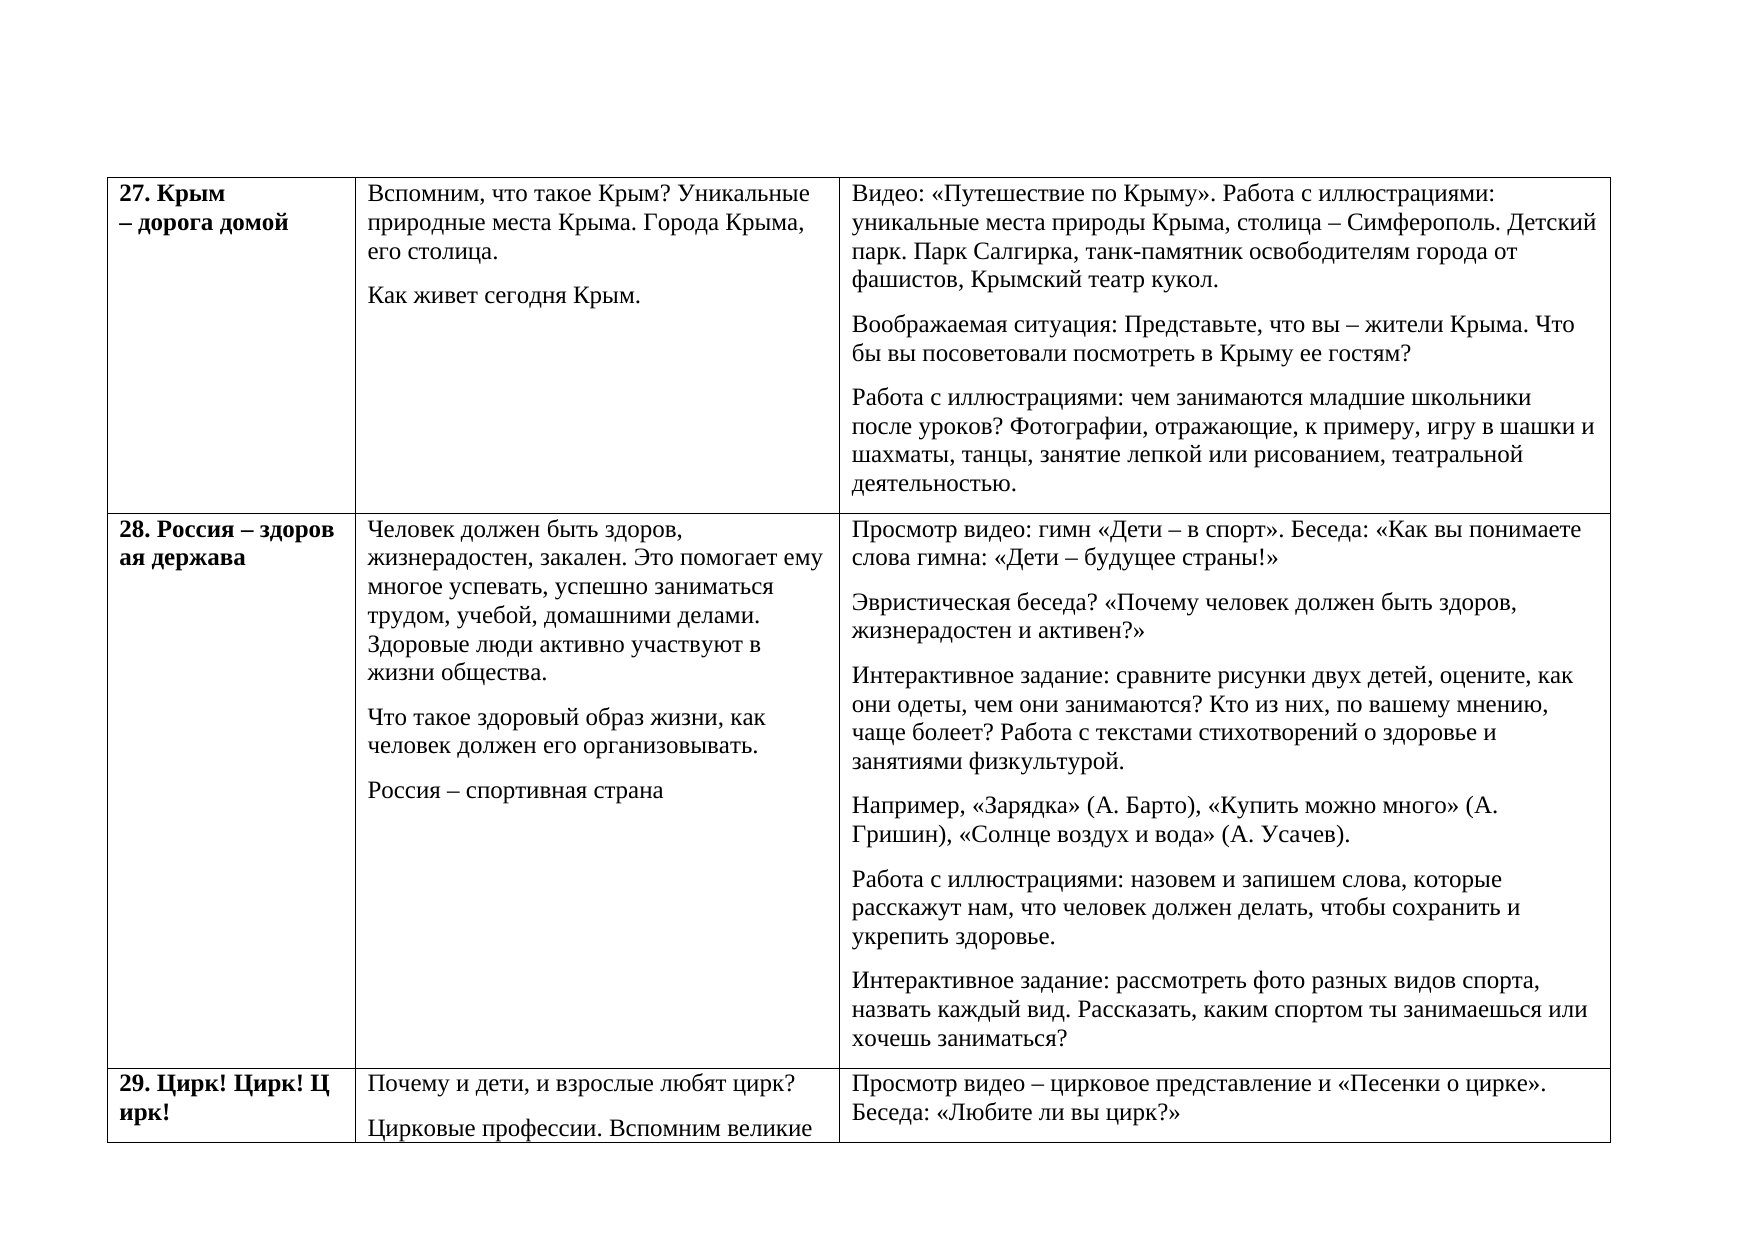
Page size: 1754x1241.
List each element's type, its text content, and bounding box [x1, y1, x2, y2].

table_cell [840, 1069, 1610, 1142]
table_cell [108, 1069, 355, 1142]
table_cell Видео: «Путешествие по Крыму». Работа с иллюстрациями: уникальные места природы Крыма, столица – Симферополь. Детский парк. Парк Салгирка, танк-памятник освободителям города от фашистов, Крымский театр кукол. Воображаемая ситуация: Представьте, что вы – жители Крыма. Что бы вы посоветовали посмотреть в Крыму ее гостям? Работа с иллюстрациями: чем занимаются младшие школьники после уроков? Фотографии, отражающие, к примеру, игру в шашки и шахматы, танцы, занятие лепкой или рисованием, театральной деятельностью. [840, 178, 1610, 513]
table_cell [356, 1069, 839, 1142]
table_cell Вспомним, что такое Крым? Уникальные природные места Крыма. Города Крыма, его столица. Как живет сегодня Крым. [356, 178, 839, 513]
table_cell Человек должен быть здоров, жизнерадостен, закален. Это помогает ему многое успевать, успешно заниматься трудом, учебой, домашними делами. Здоровые люди активно участвуют в жизни общества. Что такое здоровый образ жизни, как человек должен его организовывать. Россия – спортивная страна [356, 514, 839, 1067]
table_cell 27. Крым – дорога домой [108, 178, 355, 513]
table_cell 28. Россия – здоровая держава [108, 514, 355, 1067]
table_cell Просмотр видео: гимн «Дети – в спорт». Беседа: «Как вы понимаете слова гимна: «Дети – будущее страны!» Эвристическая беседа? «Почему человек должен быть здоров, жизнерадостен и активен?» Интерактивное задание: сравните рисунки двух детей, оцените, как они одеты, чем они занимаются? Кто из них, по вашему мнению, чаще болеет? Работа с текстами стихотворений о здоровье и занятиями физкультурой. Например, «Зарядка» (А. Барто), «Купить можно много» (А. Гришин), «Солнце воздух и вода» (А. Усачев). Работа с иллюстрациями: назовем и запишем слова, которые расскажут нам, что человек должен делать, чтобы сохранить и укрепить здоровье. Интерактивное задание: рассмотреть фото разных видов спорта, назвать каждый вид. Рассказать, каким спортом ты занимаешься или хочешь заниматься? [840, 514, 1610, 1067]
